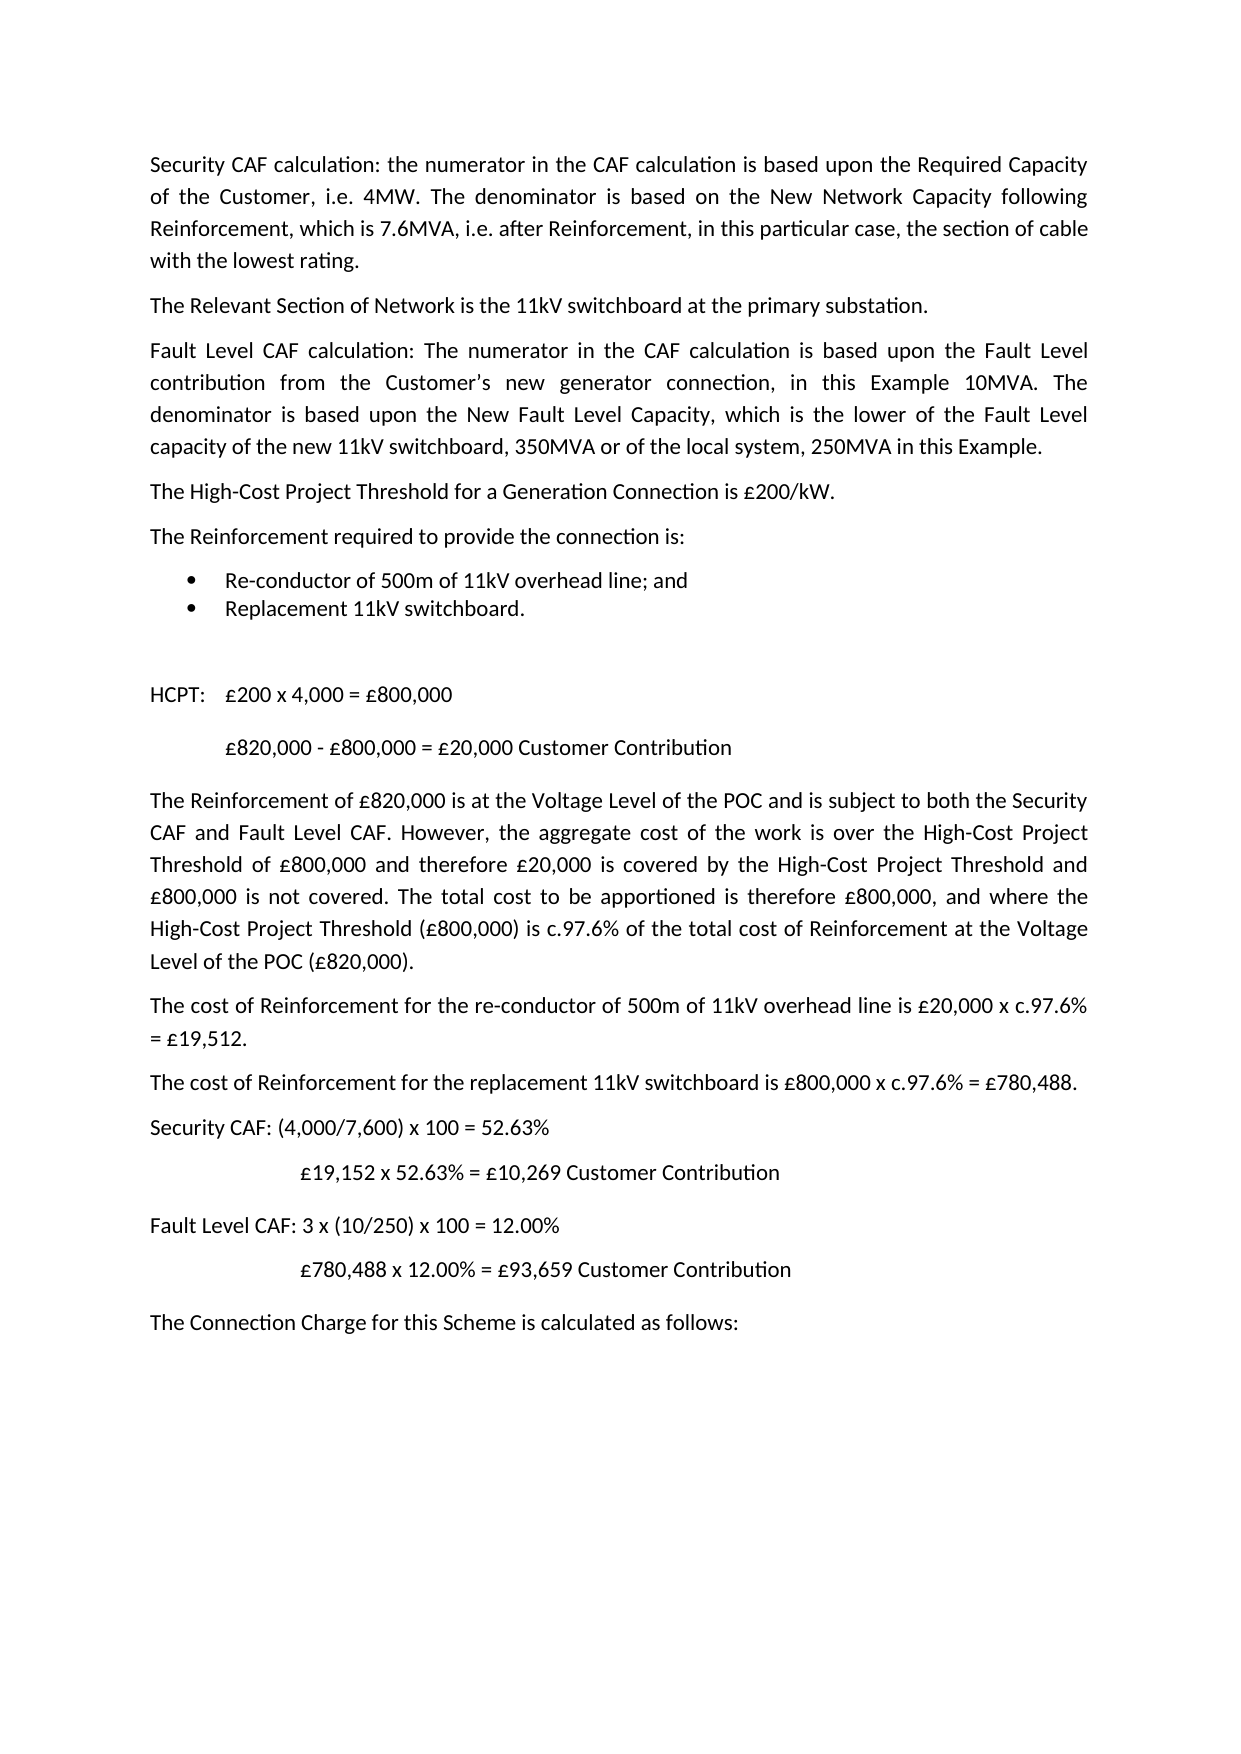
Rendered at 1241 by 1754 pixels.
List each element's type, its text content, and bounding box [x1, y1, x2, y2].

text HCPT: £200 x 4,000 = £800,000 [150, 680, 1090, 708]
text The cost of Reinforcement for the re-conductor of 500m of 11kV overhead line is £20,000 x c.97.6% = £19,512. [150, 991, 1090, 1052]
text The Reinforcement of £820,000 is at the Voltage Level of the POC and is subject to both the Security CAF and Fault Level CAF. However, the aggregate cost of the work is over the High-Cost Project Threshold of £800,000 and therefore £20,000 is covered by the High-Cost Project Threshold and £800,000 is not covered. The total cost to be apportioned is therefore £800,000, and where the High-Cost Project Threshold (£800,000) is c.97.6% of the total cost of Reinforcement at the Voltage Level of the POC (£820,000). [150, 786, 1090, 975]
text Security CAF calculation: the numerator in the CAF calculation is based upon the Required Capacity of the Customer, i.e. 4MW. The denominator is based on the New Network Capacity following Reinforcement, which is 7.6MVA, i.e. after Reinforcement, in this particular case, the section of cable with the lowest rating. [150, 150, 1090, 274]
text Fault Level CAF calculation: The numerator in the CAF calculation is based upon the Fault Level contribution from the Customer’s new generator connection, in this Example 10MVA. The denominator is based upon the New Fault Level Capacity, which is the lower of the Fault Level capacity of the new 11kV switchboard, 350MVA or of the local system, 250MVA in this Example. [150, 336, 1090, 461]
text The Relevant Section of Network is the 11kV switchboard at the primary substation. [150, 291, 1090, 319]
text Fault Level CAF: 3 x (10/250) x 100 = 12.00% [150, 1211, 1090, 1239]
text Security CAF: (4,000/7,600) x 100 = 52.63% [150, 1113, 1090, 1141]
text The cost of Reinforcement for the replacement 11kV switchboard is £800,000 x c.97.6% = £780,488. [150, 1068, 1090, 1096]
text The High-Cost Project Threshold for a Generation Connection is £200/kW. [150, 477, 1090, 505]
list Replacement 11kV switchboard. [187, 594, 1090, 623]
text £820,000 - £800,000 = £20,000 Customer Contribution [150, 733, 1090, 761]
text £780,488 x 12.00% = £93,659 Customer Contribution [225, 1255, 1090, 1283]
list Re-conductor of 500m of 11kV overhead line; and [187, 567, 1090, 594]
text The Reinforcement required to provide the connection is: [150, 522, 1090, 550]
text £19,152 x 52.63% = £10,269 Customer Contribution [225, 1158, 1090, 1186]
text The Connection Charge for this Scheme is calculated as follows: [150, 1308, 1090, 1336]
